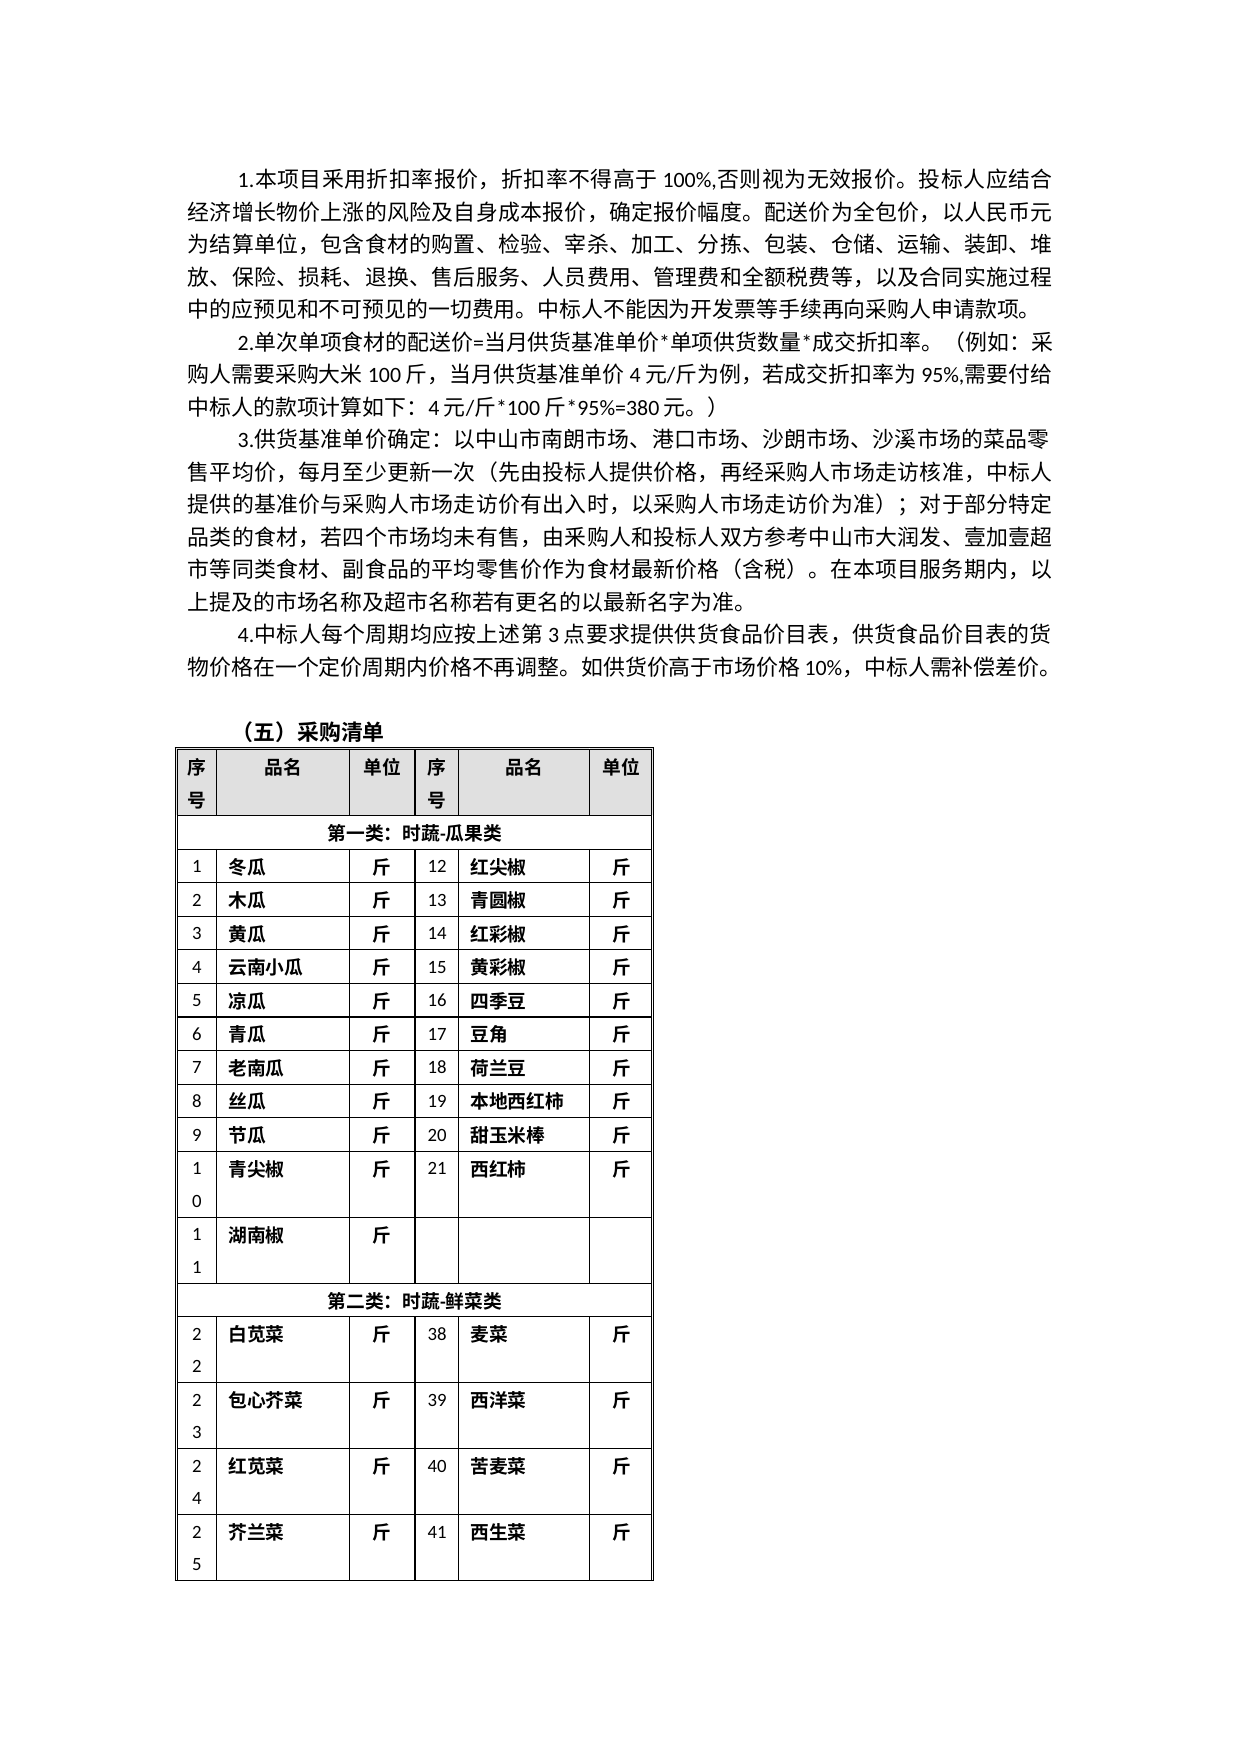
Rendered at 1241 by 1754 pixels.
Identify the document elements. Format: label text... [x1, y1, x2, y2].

text 1.本项目釆用折扣率报价，折扣率不得高于100%,否则视为无效报价。投标人应结合经济增长物价上涨的风险及自身成本报价，确定报价幅度。配送价为全包价，以人民币元为结算单位，包含食材的购置、检验、宰杀、加工、分拣、包装、仓储、运输、装卸、堆放、保险、损耗、退换、售后服务、人员费用、管理费和全额税费等，以及合同实施过程中的应预见和不可预见的一切费用。中标人不能因为开发票等手续再向采购人申请款项。 [187, 162, 1053, 324]
table_cell 14 [416, 917, 458, 949]
table_cell 西洋菜 [459, 1383, 589, 1448]
table_cell 白苋菜 [217, 1317, 349, 1382]
table_cell 红苋菜 [217, 1449, 349, 1514]
table_cell 斤 [590, 1383, 651, 1448]
table_cell 斤 [350, 883, 414, 916]
table_header 单位 [350, 750, 414, 815]
table_cell 红尖椒 [459, 850, 589, 882]
table_header 序号 [416, 750, 458, 815]
table_cell 斤 [350, 1449, 414, 1514]
table_cell [416, 1218, 458, 1283]
table_cell 22 [178, 1317, 216, 1382]
table_header 单位 [590, 750, 651, 815]
table_cell 斤 [590, 850, 651, 882]
table_cell 19 [416, 1085, 458, 1117]
table_cell 木瓜 [217, 883, 349, 916]
table_cell 甜玉米棒 [459, 1118, 589, 1151]
table_cell 12 [416, 850, 458, 882]
table_header 品名 [217, 750, 349, 815]
table_cell 麦菜 [459, 1317, 589, 1382]
table_cell 红彩椒 [459, 917, 589, 949]
table_cell 荷兰豆 [459, 1051, 589, 1083]
table_cell 豆角 [459, 1018, 589, 1050]
table_cell 西生菜 [459, 1515, 589, 1580]
table_cell 38 [416, 1317, 458, 1382]
table_cell 黄瓜 [217, 917, 349, 949]
table_header 品名 [459, 750, 589, 815]
table_cell 苦麦菜 [459, 1449, 589, 1514]
table_cell 斤 [350, 917, 414, 949]
table_cell 21 [416, 1152, 458, 1217]
table_cell 斤 [350, 984, 414, 1016]
table_cell 1 [178, 850, 216, 882]
table_cell [590, 1218, 651, 1283]
table_cell 23 [178, 1383, 216, 1448]
table_header 序号 [178, 750, 216, 815]
table_cell 四季豆 [459, 984, 589, 1016]
table_cell 斤 [590, 1317, 651, 1382]
table_cell 西红柿 [459, 1152, 589, 1217]
table_cell 40 [416, 1449, 458, 1514]
table_cell 斤 [350, 1515, 414, 1580]
table_cell 黄彩椒 [459, 950, 589, 983]
table_cell 青瓜 [217, 1018, 349, 1050]
table_cell 8 [178, 1085, 216, 1117]
table_cell 斤 [590, 984, 651, 1016]
table_cell 青尖椒 [217, 1152, 349, 1217]
table_cell 斤 [350, 1152, 414, 1217]
table_cell 7 [178, 1051, 216, 1083]
table_cell 斤 [590, 1018, 651, 1050]
table_cell 斤 [350, 1018, 414, 1050]
table_cell 斤 [590, 950, 651, 983]
text 4.中标人每个周期均应按上述第3点要求提供供货食品价目表，供货食品价目表的货物价格在一个定价周期内价格不再调整。如供货价高于市场价格10%，中标人需补偿差价。 [187, 617, 1053, 682]
table_cell 斤 [350, 1383, 414, 1448]
table_cell 冬瓜 [217, 850, 349, 882]
table_cell 斤 [350, 950, 414, 983]
table_cell 11 [178, 1218, 216, 1283]
table_cell 3 [178, 917, 216, 949]
table_cell [459, 1218, 589, 1283]
table_cell 16 [416, 984, 458, 1016]
table_cell 17 [416, 1018, 458, 1050]
table_cell 芥兰菜 [217, 1515, 349, 1580]
table_cell 斤 [590, 883, 651, 916]
table_cell 13 [416, 883, 458, 916]
table_cell 9 [178, 1118, 216, 1151]
table_cell 斤 [590, 1152, 651, 1217]
table_cell 4 [178, 950, 216, 983]
table_cell 斤 [350, 1085, 414, 1117]
table_cell 39 [416, 1383, 458, 1448]
table_cell 斤 [590, 1085, 651, 1117]
table_cell 第二类：时蔬-鲜菜类 [178, 1284, 651, 1316]
table_cell 云南小瓜 [217, 950, 349, 983]
table_cell 5 [178, 984, 216, 1016]
table_cell 凉瓜 [217, 984, 349, 1016]
table_cell 20 [416, 1118, 458, 1151]
table_cell 斤 [590, 1515, 651, 1580]
table_cell 斤 [590, 1051, 651, 1083]
table_cell 斤 [590, 1449, 651, 1514]
table_cell 青圆椒 [459, 883, 589, 916]
table_cell 丝瓜 [217, 1085, 349, 1117]
table_cell 斤 [590, 917, 651, 949]
text 2.单次单项食材的配送价=当月供货基准单价*单项供货数量*成交折扣率。（例如：采购人需要采购大米100斤，当月供货基准单价4元/斤为例，若成交折扣率为95%,需要付给中标人的款项计算如下：4元/斤*100斤*95%=380元。） [187, 324, 1053, 422]
table_cell 24 [178, 1449, 216, 1514]
table_cell 斤 [350, 1218, 414, 1283]
table_cell 25 [178, 1515, 216, 1580]
text （五）采购清单 [187, 714, 1053, 747]
table_cell 6 [178, 1018, 216, 1050]
table_cell 斤 [350, 1051, 414, 1083]
table_cell 2 [178, 883, 216, 916]
table_cell 本地西红柿 [459, 1085, 589, 1117]
table_cell 湖南椒 [217, 1218, 349, 1283]
table_cell 老南瓜 [217, 1051, 349, 1083]
table_cell 18 [416, 1051, 458, 1083]
table_cell 斤 [350, 850, 414, 882]
table_cell 节瓜 [217, 1118, 349, 1151]
table_cell 包心芥菜 [217, 1383, 349, 1448]
table_cell 15 [416, 950, 458, 983]
table_cell 斤 [350, 1118, 414, 1151]
table_cell 斤 [350, 1317, 414, 1382]
table_cell 10 [178, 1152, 216, 1217]
table_cell 41 [416, 1515, 458, 1580]
table_cell 斤 [590, 1118, 651, 1151]
table_cell 第一类：时蔬-瓜果类 [178, 816, 651, 849]
text 3.供货基准单价确定：以中山市南朗市场、港口市场、沙朗市场、沙溪市场的菜品零售平均价，每月至少更新一次（先由投标人提供价格，再经采购人市场走访核准，中标人提供的基准价与采购人市场走访价有出入时，以采购人市场走访价为准）；对于部分特定品类的食材，若四个市场均未有售，由釆购人和投标人双方参考中山市大润发、壹加壹超市等同类食材、副食品的平均零售价作为食材最新价格（含税）。在本项目服务期内，以上提及的市场名称及超市名称若有更名的以最新名字为准。 [187, 422, 1053, 617]
